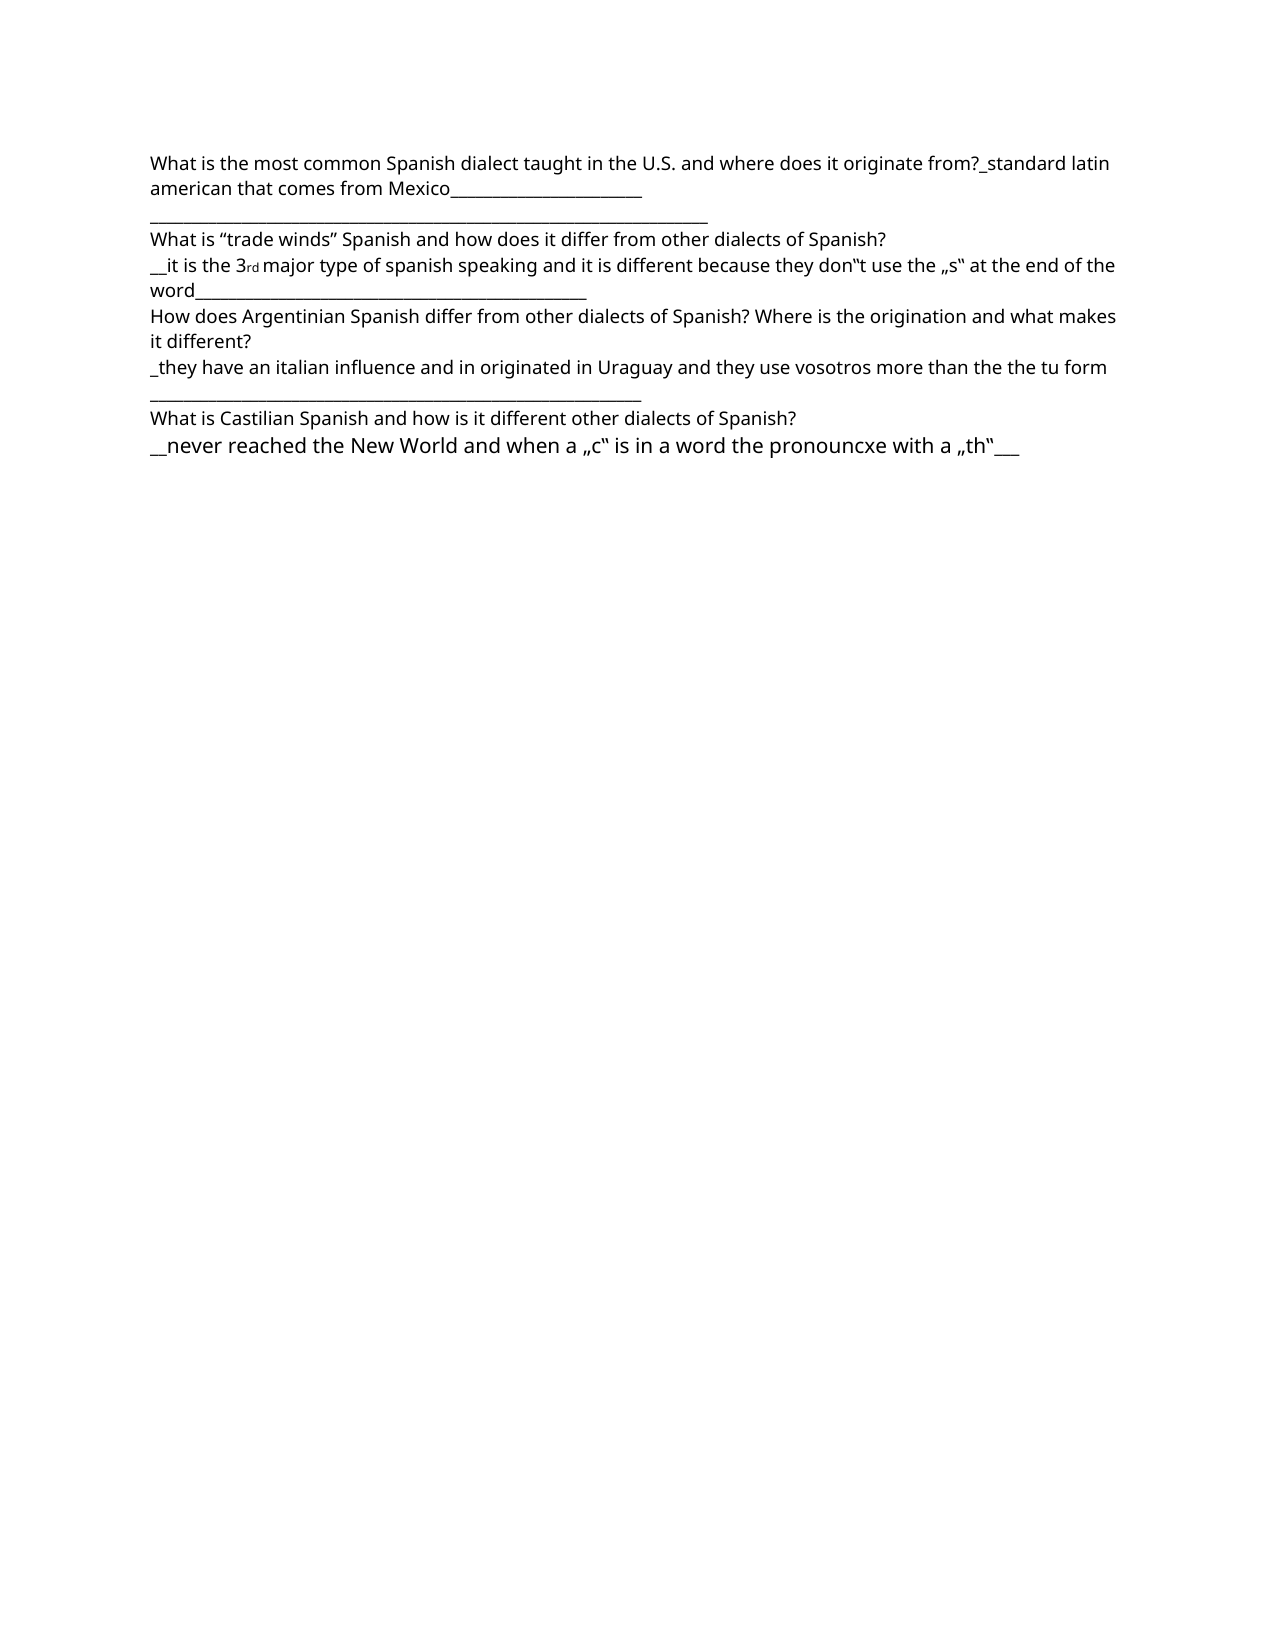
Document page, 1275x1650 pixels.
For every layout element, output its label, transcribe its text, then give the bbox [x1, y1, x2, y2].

text _they have an italian influence and in originated in Uraguay and they use vosotros more than the the tu form ___________________________________________________________ [150, 354, 1125, 405]
text What is Castilian Spanish and how is it different other dialects of Spanish? [150, 405, 1125, 431]
text ___________________________________________________________________ [150, 201, 1125, 227]
text How does Argentinian Spanish differ from other dialects of Spanish? Where is the origination and what makes it different? [150, 303, 1125, 354]
text What is “trade winds” Spanish and how does it differ from other dialects of Spanish? [150, 227, 1125, 252]
text __it is the 3rd major type of spanish speaking and it is different because they don‟t use the „s‟ at the end of the word_______________________________________________ [150, 252, 1125, 303]
text What is the most common Spanish dialect taught in the U.S. and where does it originate from?_standard latin american that comes from Mexico_______________________ [150, 150, 1125, 201]
text __never reached the New World and when a „c‟ is in a word the pronouncxe with a „th‟___ [150, 431, 1125, 459]
